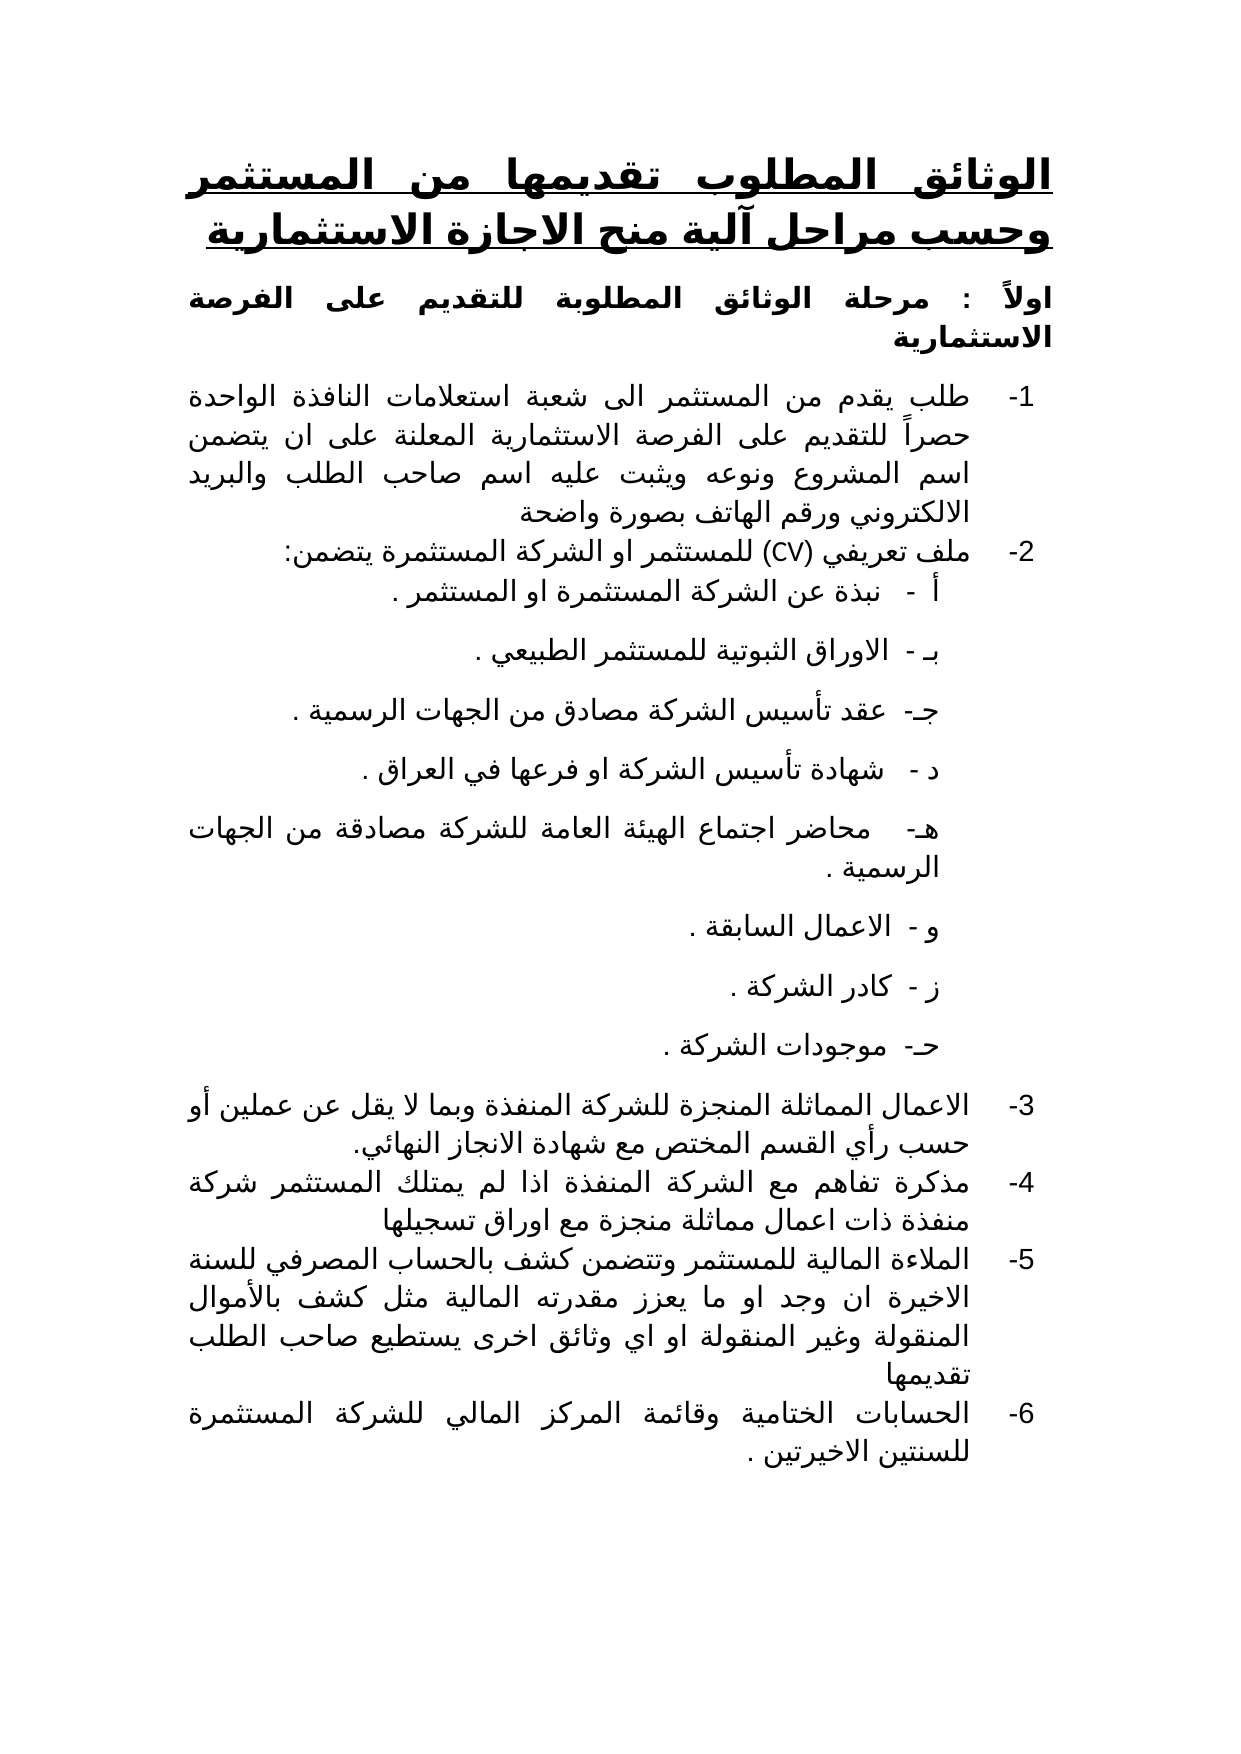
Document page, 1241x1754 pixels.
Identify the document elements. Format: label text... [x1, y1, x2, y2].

text و - الاعمال السابقة . [187, 909, 940, 943]
list الاعمال المماثلة المنجزة للشركة المنفذة وبما لا يقل عن عملين أو حسب رأي القسم المختص مع شهادة الانجاز النهائي. [187, 1088, 1008, 1160]
list مذكرة تفاهم مع الشركة المنفذة اذا لم يمتلك المستثمر شركة منفذة ذات اعمال مماثلة منجزة مع اوراق تسجيلها [187, 1165, 1008, 1237]
list الملاءة المالية للمستثمر وتتضمن كشف بالحساب المصرفي للسنة الاخيرة ان وجد او ما يعزز مقدرته المالية مثل كشف بالأموال المنقولة وغير المنقولة او اي وثائق اخرى يستطيع صاحب الطلب تقديمها [187, 1242, 1008, 1391]
text بـ - الاوراق الثبوتية للمستثمر الطبيعي . [187, 633, 940, 667]
text جـ- عقد تأسيس الشركة مصادق من الجهات الرسمية . [187, 693, 940, 726]
text د - شهادة تأسيس الشركة او فرعها في العراق . [187, 752, 940, 786]
text حـ- موجودات الشركة . [187, 1028, 940, 1062]
text الوثائق المطلوب تقديمها من المستثمر وحسب مراحل آلية منح الاجازة الاستثمارية [187, 150, 1053, 192]
text أ - نبذة عن الشركة المستثمرة او المستثمر . [187, 574, 940, 608]
text الوثائق المطلوب تقديمها من المستثمر وحسب مراحل آلية منح الاجازة الاستثمارية [187, 194, 1053, 253]
text اولاً : مرحلة الوثائق المطلوبة للتقديم على الفرصة الاستثمارية [187, 281, 1053, 353]
text هـ- محاضر اجتماع الهيئة العامة للشركة مصادقة من الجهات الرسمية . [187, 812, 940, 884]
text ز - كادر الشركة . [187, 969, 940, 1002]
list الحسابات الختامية وقائمة المركز المالي للشركة المستثمرة للسنتين الاخيرتين . [187, 1396, 1008, 1468]
list ملف تعريفي (CV) للمستثمر او الشركة المستثمرة يتضمن: [187, 533, 1008, 569]
list طلب يقدم من المستثمر الى شعبة استعلامات النافذة الواحدة حصراً للتقديم على الفرصة الاستثمارية المعلنة على ان يتضمن اسم المشروع ونوعه ويثبت عليه اسم صاحب الطلب والبريد الالكتروني ورقم الهاتف بصورة واضحة [187, 379, 1008, 528]
